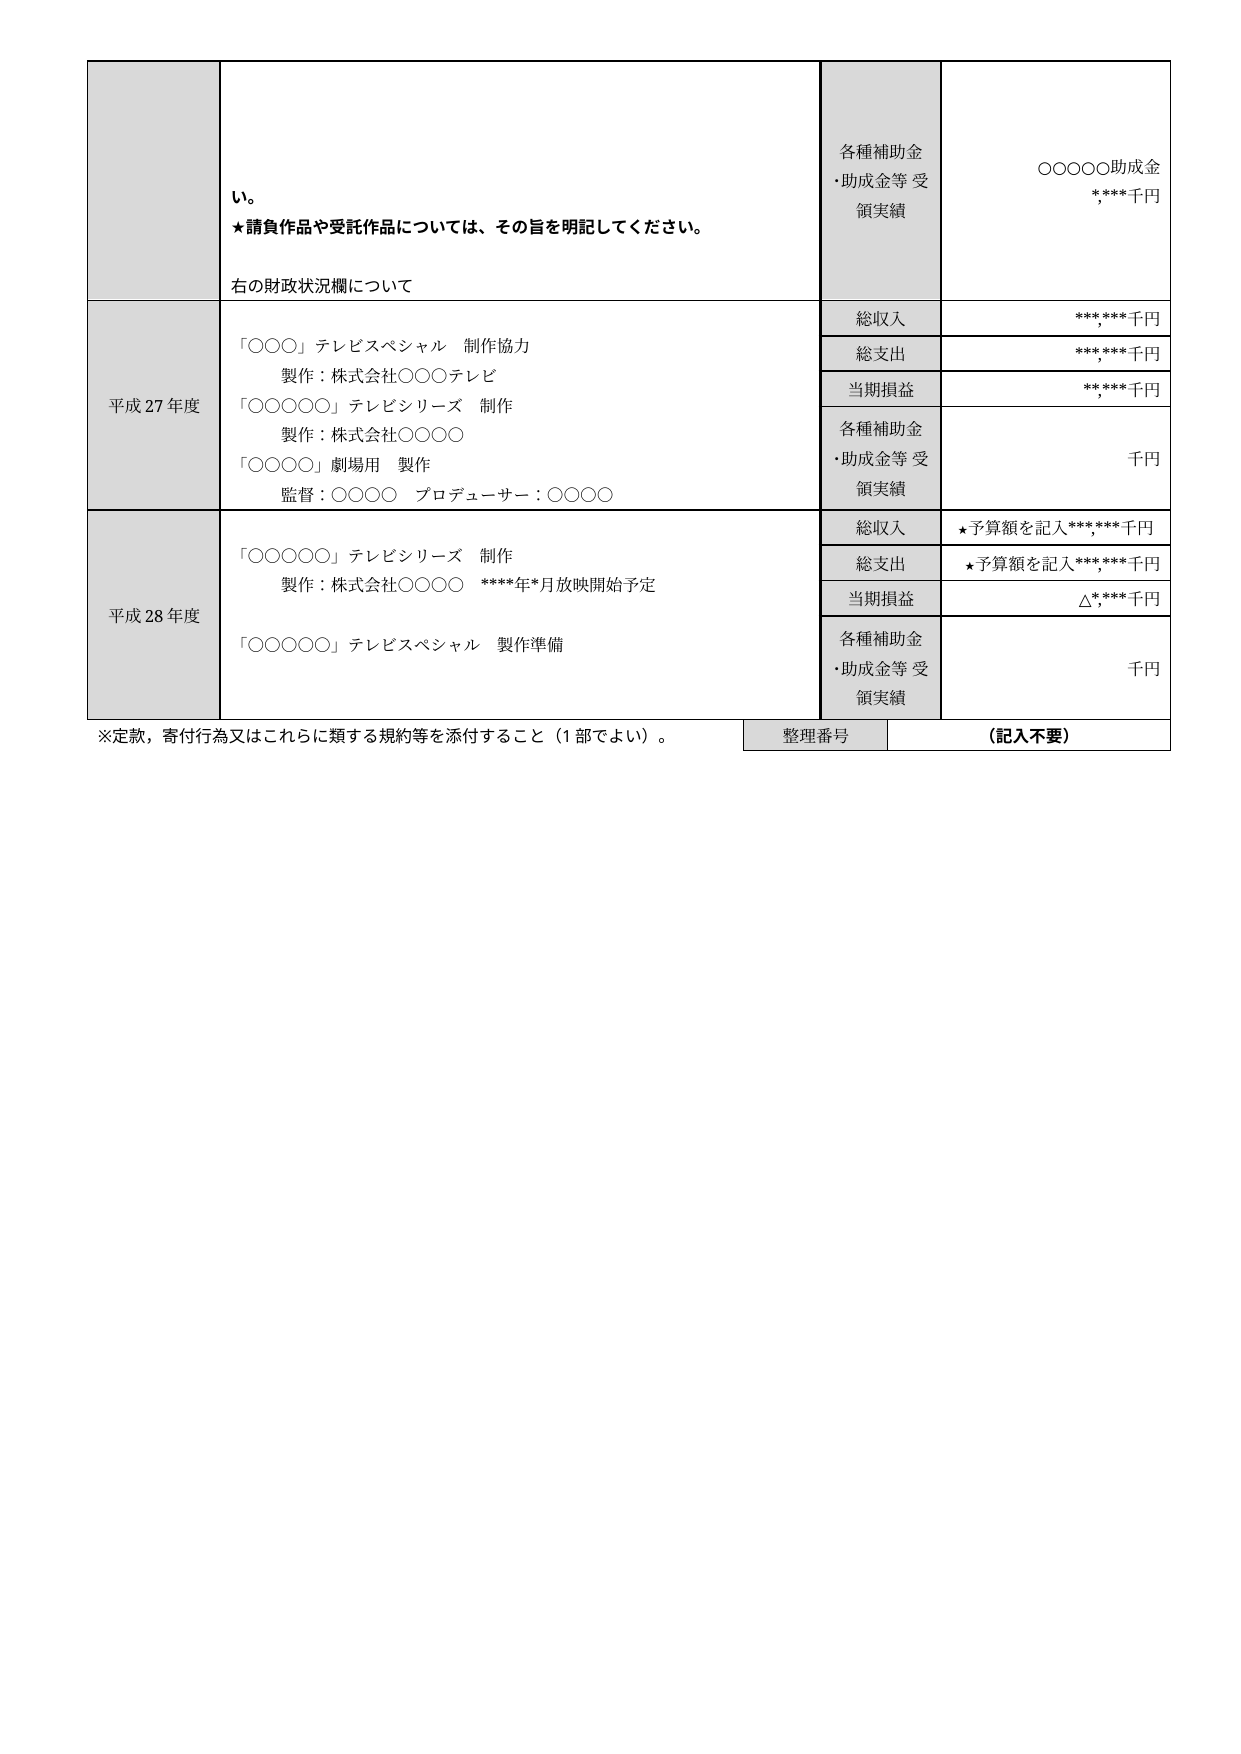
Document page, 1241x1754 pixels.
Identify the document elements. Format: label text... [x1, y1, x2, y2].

table_cell ※定款，寄付行為又はこれらに類する規約等を添付すること（1部でよい）。 [88, 720, 743, 750]
table_cell ○○○○○助成金 *,***千円 [942, 62, 1170, 299]
table_cell 千円 [942, 407, 1170, 509]
table_cell 各種補助金 ･助成金等 受領実績 [822, 407, 940, 509]
table_cell 総支出 [822, 546, 940, 580]
table_cell 総支出 [822, 337, 940, 370]
table_cell 総収入 [822, 301, 940, 335]
table_cell △*,***千円 [942, 581, 1170, 615]
table_cell 平成28年度 [88, 511, 219, 719]
table_cell 整理番号 [744, 720, 887, 750]
table_cell 「○○○」テレビスペシャル 制作協力 製作：株式会社○○○テレビ 「○○○○○」テレビシリーズ 制作 製作：株式会社○○○○ 「○○○○」劇場用 製作 監督：○○○○ プロデューサー：○○○○ [221, 301, 819, 509]
table_cell 総収入 [822, 511, 940, 544]
table_cell 平成27年度 [88, 301, 219, 509]
table_cell 「○○○○○」テレビシリーズ 制作 製作：株式会社○○○○ ****年*月放映開始予定 「○○○○○」テレビスペシャル 製作準備 [221, 511, 819, 719]
table_cell 各種補助金 ･助成金等 受領実績 [822, 617, 940, 719]
table_cell **,***千円 [942, 372, 1170, 406]
table_cell 当期損益 [822, 581, 940, 615]
table_cell ***,***千円 [942, 301, 1170, 335]
table_cell 千円 [942, 617, 1170, 719]
table_cell ★予算額を記入***,***千円 [942, 546, 1170, 580]
table_cell ★予算額を記入***,***千円 [942, 511, 1170, 544]
table_cell 各種補助金 ･助成金等 受領実績 [822, 62, 940, 299]
table_cell ***,***千円 [942, 337, 1170, 370]
table_cell 当期損益 [822, 372, 940, 406]
table_cell （記入不要） [888, 720, 1170, 750]
